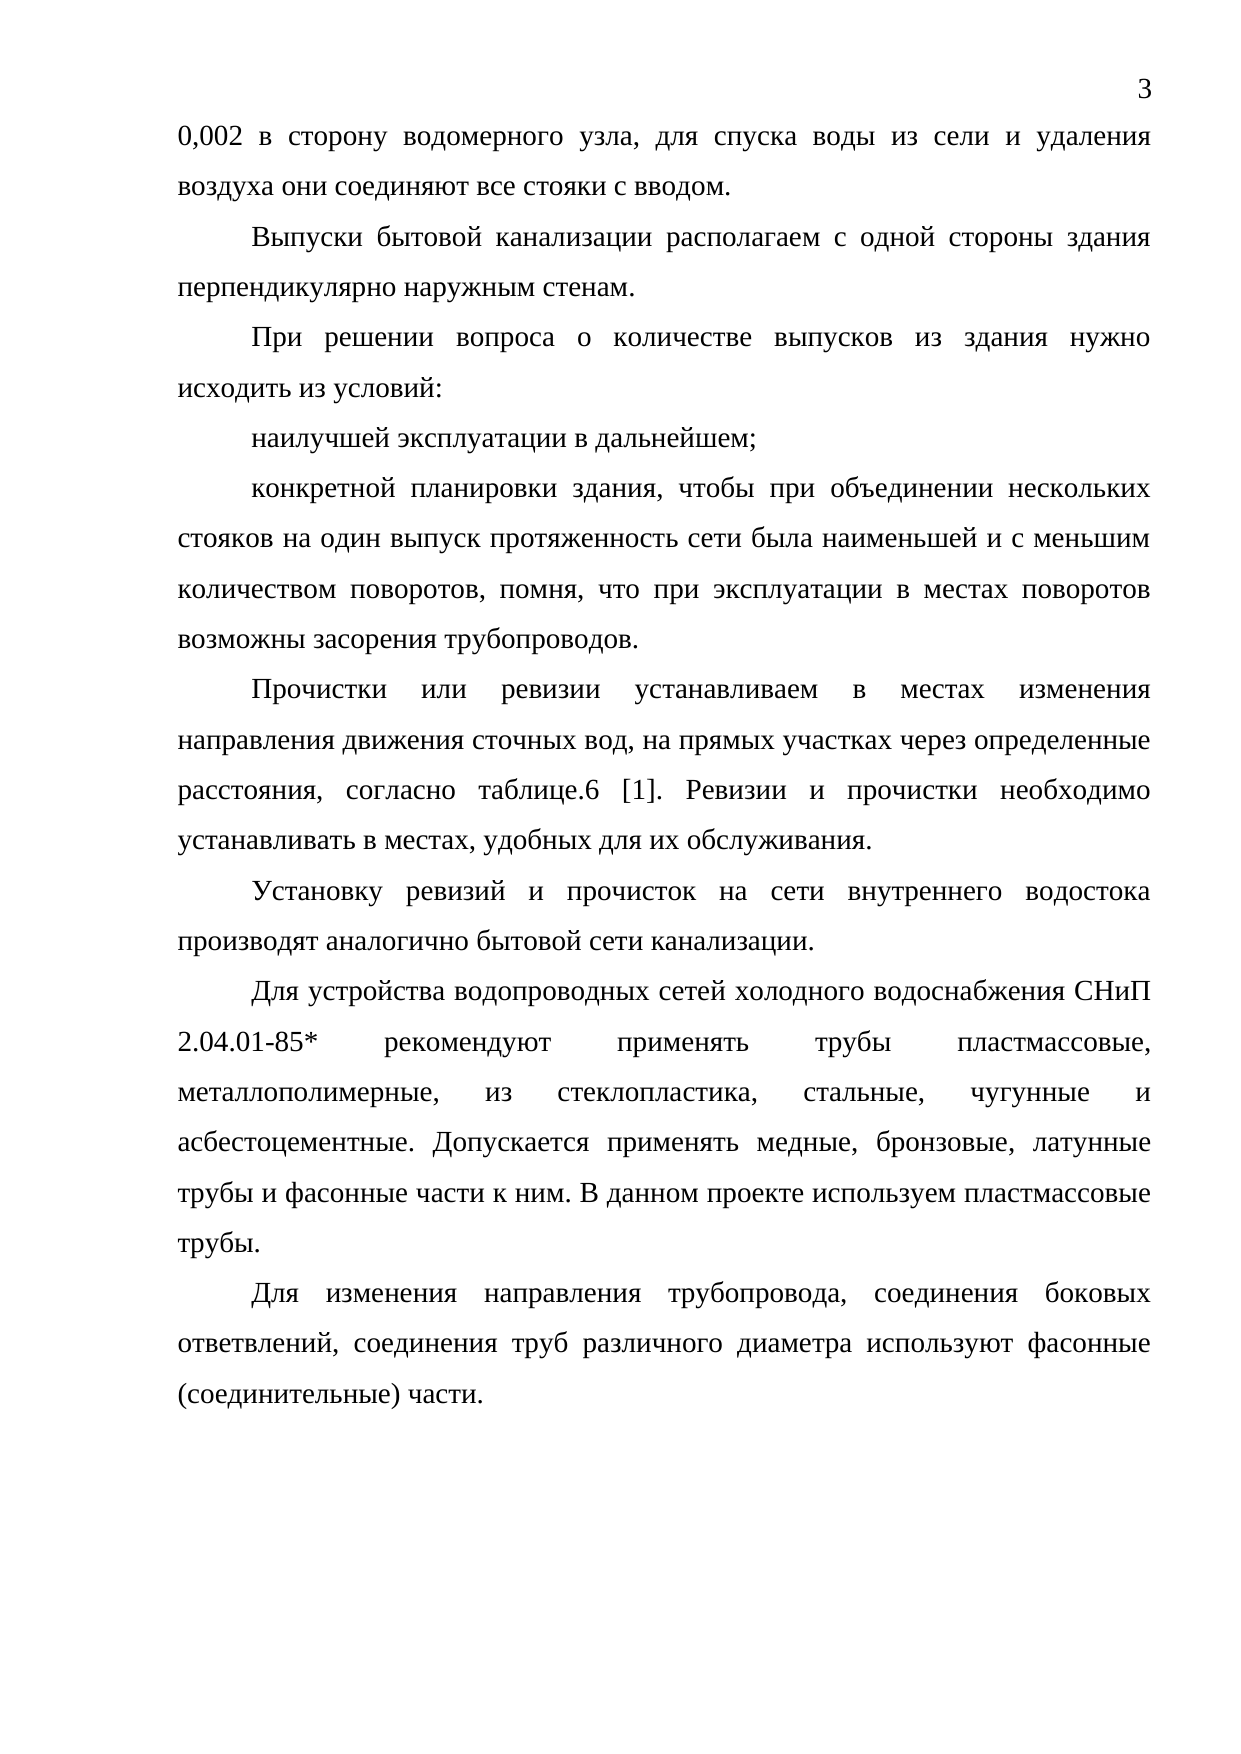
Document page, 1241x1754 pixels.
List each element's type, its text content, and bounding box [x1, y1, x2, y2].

text наилучшей эксплуатации в дальнейшем; [177, 420, 1152, 453]
text Для устройства водопроводных сетей холодного водоснабжения СНиП 2.04.01-85* рекомендуют применять трубы пластмассовые, металлополимерные, из стеклопластика, стальные, чугунные и асбестоцементные. Допускается применять медные, бронзовые, латунные трубы и фасонные части к ним. В данном проекте используем пластмассовые трубы. [177, 973, 1152, 1258]
text При решении вопроса о количестве выпусков из здания нужно исходить из условий: [177, 319, 1152, 403]
text Выпуски бытовой канализации располагаем с одной стороны здания перпендикулярно наружным стенам. [177, 219, 1152, 303]
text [177, 118, 1152, 202]
text Для изменения направления трубопровода, соединения боковых ответвлений, соединения труб различного диаметра используют фасонные (соединительные) части. [177, 1275, 1152, 1409]
text конкретной планировки здания, чтобы при объединении нескольких стояков на один выпуск протяженность сети была наименьшей и с меньшим количеством поворотов, помня, что при эксплуатации в местах поворотов возможны засорения трубопроводов. [177, 470, 1152, 655]
text Прочистки или ревизии устанавливаем в местах изменения направления движения сточных вод, на прямых участках через определенные расстояния, согласно таблице.6 [1]. Ревизии и прочистки необходимо устанавливать в местах, удобных для их обслуживания. [177, 672, 1152, 856]
text Установку ревизий и прочисток на сети внутреннего водостока производят аналогично бытовой сети канализации. [177, 873, 1152, 957]
